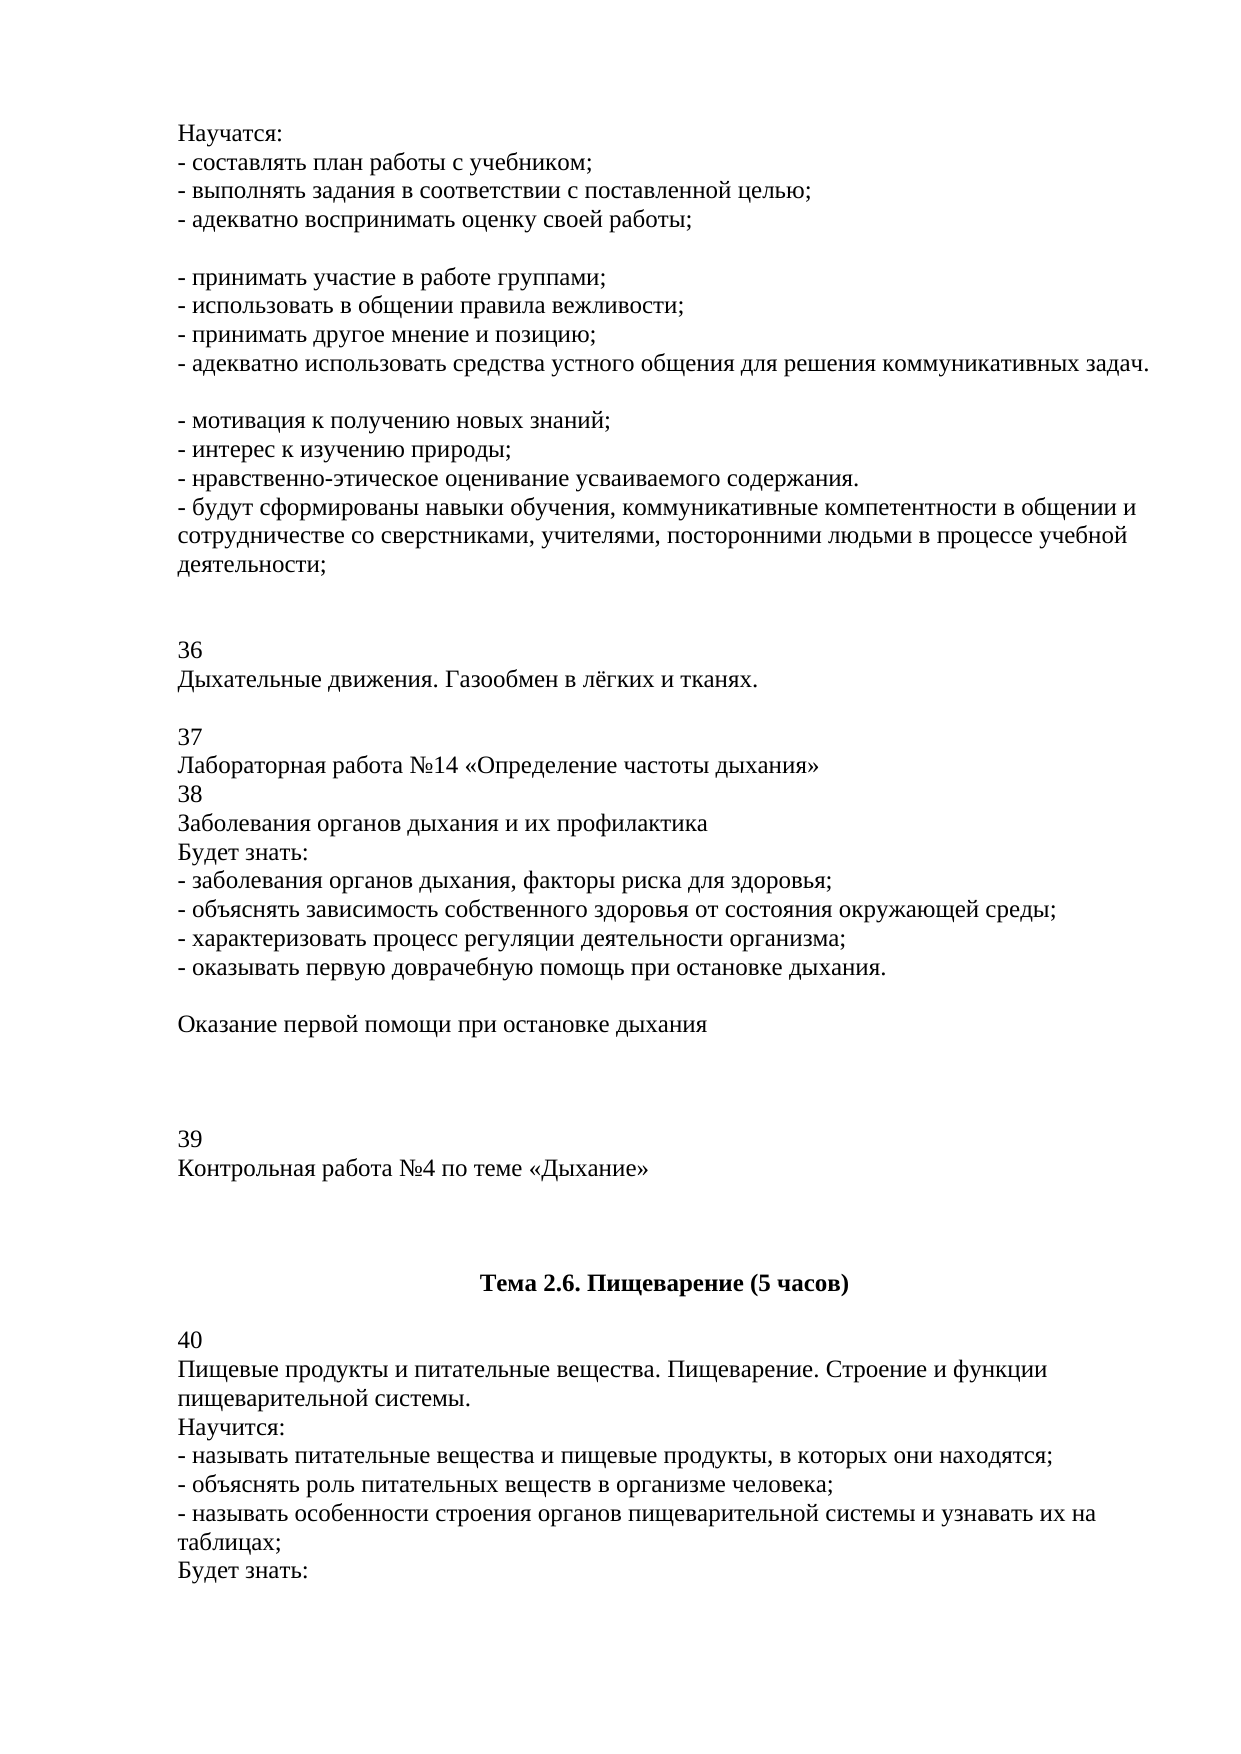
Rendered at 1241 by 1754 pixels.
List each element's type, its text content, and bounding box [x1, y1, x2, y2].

text - выполнять задания в соответствии с поставленной целью; [177, 176, 1152, 204]
text - заболевания органов дыхания, факторы риска для здоровья; [177, 866, 1152, 894]
text Научится: [177, 1412, 1152, 1441]
text - объяснять зависимость собственного здоровья от состояния окружающей среды; [177, 894, 1152, 923]
text - использовать в общении правила вежливости; [177, 291, 1152, 319]
text - принимать другое мнение и позицию; [177, 319, 1152, 348]
text - мотивация к получению новых знаний; [177, 406, 1152, 434]
text Научатся: [177, 118, 1152, 147]
text - будут сформированы навыки обучения, коммуникативные компетентности в общении и сотрудничестве со сверстниками, учителями, посторонними людьми в процессе учебной деятельности; [177, 492, 1152, 578]
text - адекватно воспринимать оценку своей работы; [177, 204, 1152, 233]
text - нравственно-этическое оценивание усваиваемого содержания. [177, 463, 1152, 492]
text - объяснять роль питательных веществ в организме человека; [177, 1469, 1152, 1498]
text Контрольная работа №4 по теме «Дыхание» [177, 1153, 1152, 1182]
text Лабораторная работа №14 «Определение частоты дыхания» [177, 751, 1152, 779]
text - называть особенности строения органов пищеварительной системы и узнавать их на таблицах; [177, 1498, 1152, 1556]
text - принимать участие в работе группами; [177, 262, 1152, 291]
text - адекватно использовать средства устного общения для решения коммуникативных задач. [177, 348, 1152, 377]
text Дыхательные движения. Газообмен в лёгких и тканях. [177, 664, 1152, 693]
text 40 [177, 1326, 1152, 1354]
text 36 [177, 636, 1152, 664]
text Тема 2.6. Пищеварение (5 часов) [177, 1268, 1152, 1297]
text Будет знать: [177, 1556, 1152, 1584]
text Пищевые продукты и питательные вещества. Пищеварение. Строение и функции пищеварительной системы. [177, 1354, 1152, 1412]
text - составлять план работы с учебником; [177, 147, 1152, 176]
text - характеризовать процесс регуляции деятельности организма; [177, 923, 1152, 952]
text 38 [177, 779, 1152, 808]
text Заболевания органов дыхания и их профилактика [177, 808, 1152, 837]
text Оказание первой помощи при остановке дыхания [177, 1009, 1152, 1038]
text - оказывать первую доврачебную помощь при остановке дыхания. [177, 952, 1152, 981]
text Будет знать: [177, 837, 1152, 866]
text 39 [177, 1124, 1152, 1153]
text 37 [177, 722, 1152, 751]
text - интерес к изучению природы; [177, 434, 1152, 463]
text - называть питательные вещества и пищевые продукты, в которых они находятся; [177, 1441, 1152, 1469]
